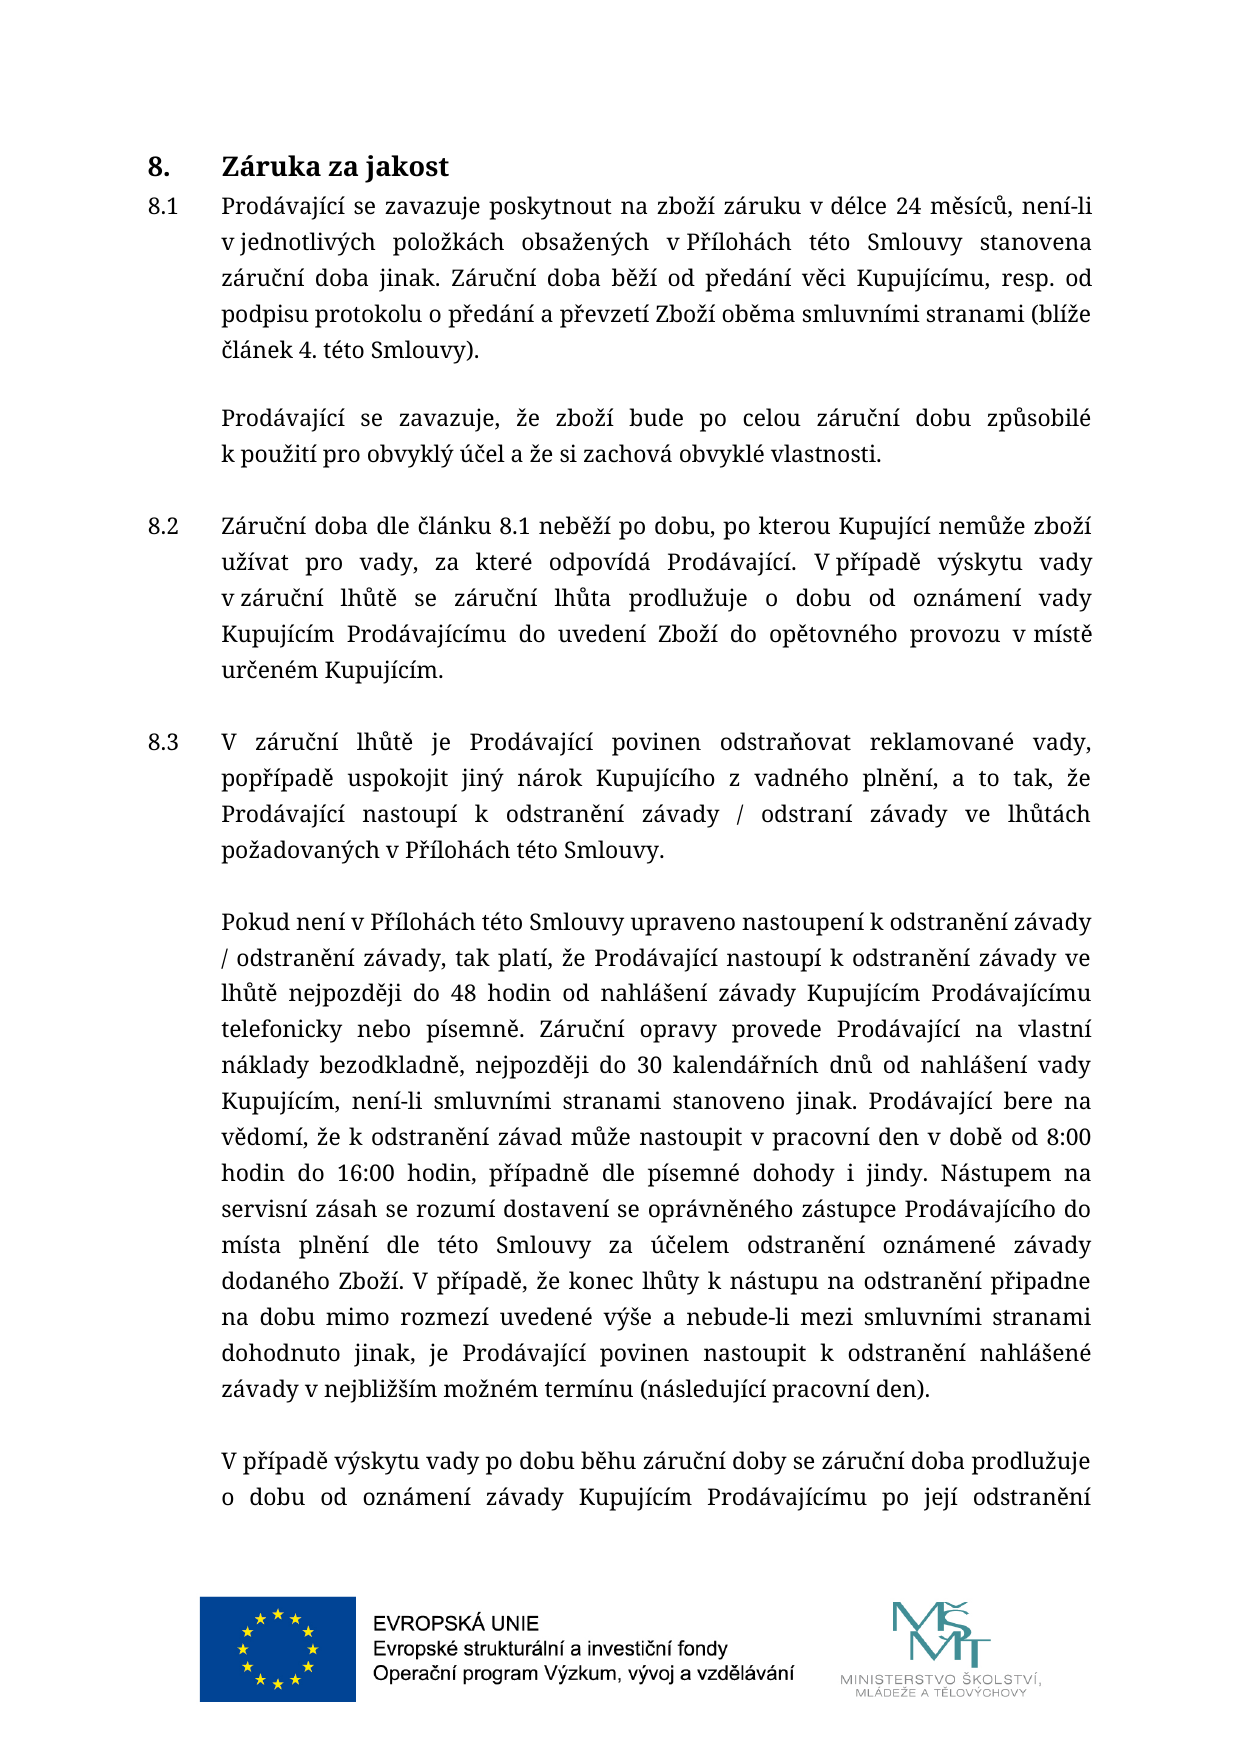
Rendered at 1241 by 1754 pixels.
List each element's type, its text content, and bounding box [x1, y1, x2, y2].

text Prodávající se zavazuje, že zboží bude po celou záruční dobu způsobilé k použití pro obvyklý účel a že si zachová obvyklé vlastnosti. [221, 402, 1093, 469]
text 8.3 V záruční lhůtě je Prodávající povinen odstraňovat reklamované vady, popřípadě uspokojit jiný nárok Kupujícího z vadného plnění, a to tak, že Prodávající nastoupí k odstranění závady / odstraní závady ve lhůtách požadovaných v Přílohách této Smlouvy. [148, 726, 1093, 865]
text 8.2 Záruční doba dle článku 8.1 neběží po dobu, po kterou Kupující nemůže zboží užívat pro vady, za které odpovídá Prodávající. V případě výskytu vady v záruční lhůtě se záruční lhůta prodlužuje o dobu od oznámení vady Kupujícím Prodávajícímu do uvedení Zboží do opětovného provozu v místě určeném Kupujícím. [148, 510, 1093, 685]
picture [147, 1544, 1093, 1754]
text Pokud není v Přílohách této Smlouvy upraveno nastoupení k odstranění závady / odstranění závady, tak platí, že Prodávající nastoupí k odstranění závady ve lhůtě nejpozději do 48 hodin od nahlášení závady Kupujícím Prodávajícímu telefonicky nebo písemně. Záruční opravy provede Prodávající na vlastní náklady bezodkladně, nejpozději do 30 kalendářních dnů od nahlášení vady Kupujícím, není-li smluvními stranami stanoveno jinak. Prodávající bere na vědomí, že k odstranění závad může nastoupit v pracovní den v době od 8:00 hodin do 16:00 hodin, případně dle písemné dohody i jindy. Nástupem na servisní zásah se rozumí dostavení se oprávněného zástupce Prodávajícího do místa plnění dle této Smlouvy za účelem odstranění oznámené závady dodaného Zboží. V případě, že konec lhůty k nástupu na odstranění připadne na dobu mimo rozmezí uvedené výše a nebude-li mezi smluvními stranami dohodnuto jinak, je Prodávající povinen nastoupit k odstranění nahlášené závady v nejbližším možném termínu (následující pracovní den). [221, 906, 1093, 1404]
text 8. Záruka za jakost [148, 148, 1093, 184]
text 8.1 Prodávající se zavazuje poskytnout na zboží záruku v délce 24 měsíců, není-li v jednotlivých položkách obsažených v Přílohách této Smlouvy stanovena záruční doba jinak. Záruční doba běží od předání věci Kupujícímu, resp. od podpisu protokolu o předání a převzetí Zboží oběma smluvními stranami (blíže článek 4. této Smlouvy). [148, 190, 1093, 365]
